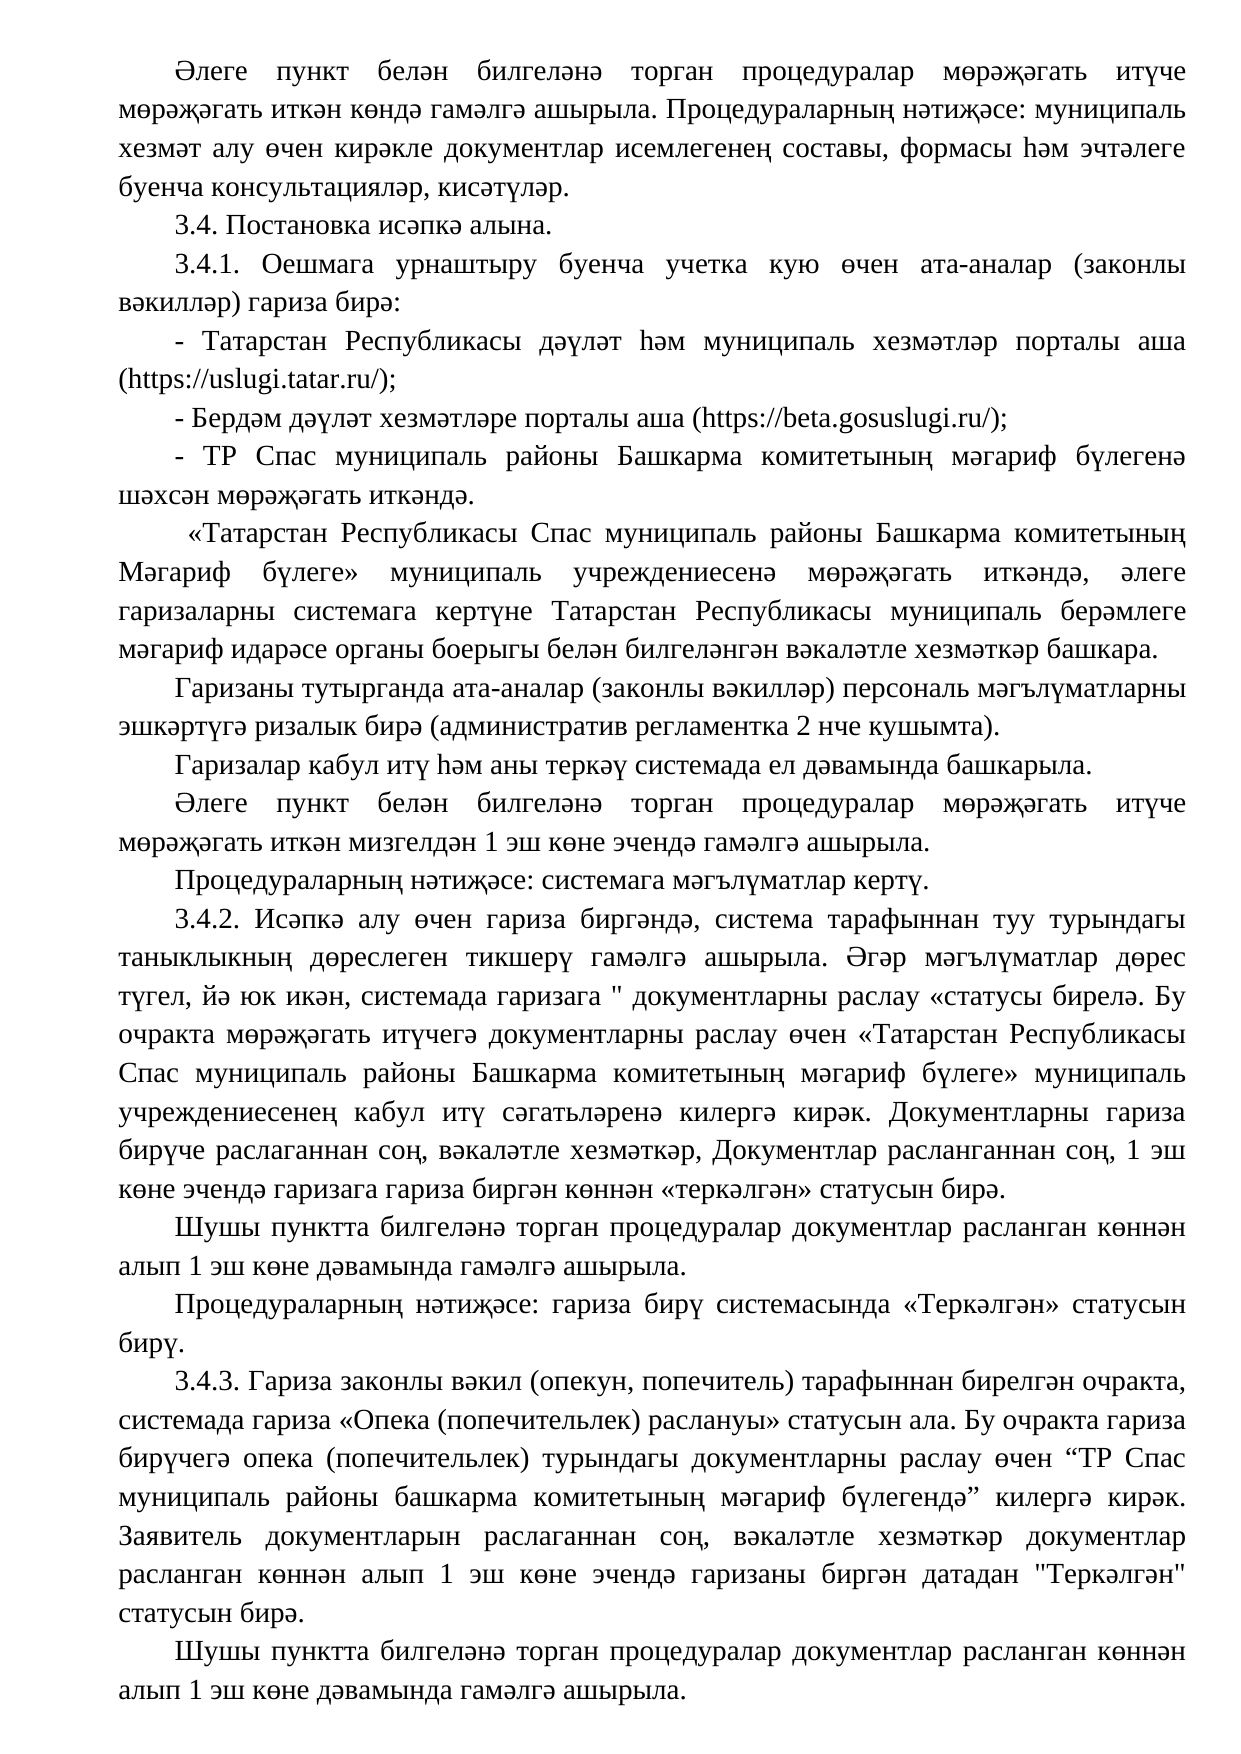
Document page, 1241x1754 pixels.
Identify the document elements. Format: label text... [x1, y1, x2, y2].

text - ТР Спас муниципаль районы Башкарма комитетының мәгариф бүлегенә шәхсән мөрәҗәгать иткәндә. [118, 438, 1187, 511]
text 3.4.1. Оешмага урнаштыру буенча учетка кую өчен ата-аналар (законлы вәкилләр) гариза бирә: [118, 246, 1187, 318]
text - Татарстан Республикасы дәүләт һәм муниципаль хезмәтләр порталы аша (https://uslugi.tatar.ru/); [118, 323, 1187, 395]
text Шушы пунктта билгеләнә торган процедуралар документлар расланган көннән алып 1 эш көне дәвамында гамәлгә ашырыла. [118, 1633, 1187, 1705]
text Әлеге пункт белән билгеләнә торган процедуралар мөрәҗәгать итүче мөрәҗәгать иткән мизгелдән 1 эш көне эчендә гамәлгә ашырыла. [118, 785, 1187, 857]
text Шушы пунктта билгеләнә торган процедуралар документлар расланган көннән алып 1 эш көне дәвамында гамәлгә ашырыла. [118, 1209, 1187, 1281]
text Гаризалар кабул итү һәм аны теркәү системада ел дәвамында башкарыла. [118, 747, 1187, 780]
text Гаризаны тутырганда ата-аналар (законлы вәкилләр) персональ мәгълүматларны эшкәртүгә ризалык бирә (административ регламентка 2 нче кушымта). [118, 670, 1187, 742]
text «Татарстан Республикасы Спас муниципаль районы Башкарма комитетының Мәгариф бүлеге» муниципаль учреждениесенә мөрәҗәгать иткәндә, әлеге гаризаларны системага кертүне Татарстан Республикасы муниципаль берәмлеге мәгариф идарәсе органы боерыгы белән билгеләнгән вәкаләтле хезмәткәр башкара. [118, 516, 1187, 665]
text 3.4. Постановка исәпкә алына. [118, 207, 1187, 241]
text Әлеге пункт белән билгеләнә торган процедуралар мөрәҗәгать итүче мөрәҗәгать иткән көндә гамәлгә ашырыла. Процедураларның нәтиҗәсе: муниципаль хезмәт алу өчен кирәкле документлар исемлегенең составы, формасы һәм эчтәлеге буенча консультацияләр, кисәтүләр. [118, 53, 1187, 202]
text Процедураларның нәтиҗәсе: гариза бирү системасында «Теркәлгән» статусын бирү. [118, 1286, 1187, 1358]
text 3.4.3. Гариза законлы вәкил (опекун, попечитель) тарафыннан бирелгән очракта, системада гариза «Опека (попечительлек) раслануы» статусын ала. Бу очракта гариза бирүчегә опека (попечительлек) турындагы документларны раслау өчен “ТР Спас муниципаль районы башкарма комитетының мәгариф бүлегендә” килергә кирәк. Заявитель документларын раслаганнан соң, вәкаләтле хезмәткәр документлар расланган көннән алып 1 эш көне эчендә гаризаны биргән датадан "Теркәлгән" статусын бирә. [118, 1363, 1187, 1628]
text - Бердәм дәүләт хезмәтләре порталы аша (https://beta.gosuslugi.ru/); [118, 400, 1187, 433]
text 3.4.2. Исәпкә алу өчен гариза биргәндә, система тарафыннан туу турындагы таныклыкның дөреслеген тикшерү гамәлгә ашырыла. Әгәр мәгълүматлар дөрес түгел, йә юк икән, системада гаризага " документларны раслау «статусы бирелә. Бу очракта мөрәҗәгать итүчегә документларны раслау өчен «Татарстан Республикасы Спас муниципаль районы Башкарма комитетының мәгариф бүлеге» муниципаль учреждениесенең кабул итү сәгатьләренә килергә кирәк. Документларны гариза бирүче раслаганнан соң, вәкаләтле хезмәткәр, Документлар расланганнан соң, 1 эш көне эчендә гаризага гариза биргән көннән «теркәлгән» статусын бирә. [118, 901, 1187, 1204]
text Процедураларның нәтиҗәсе: системага мәгълүматлар кертү. [118, 862, 1187, 896]
